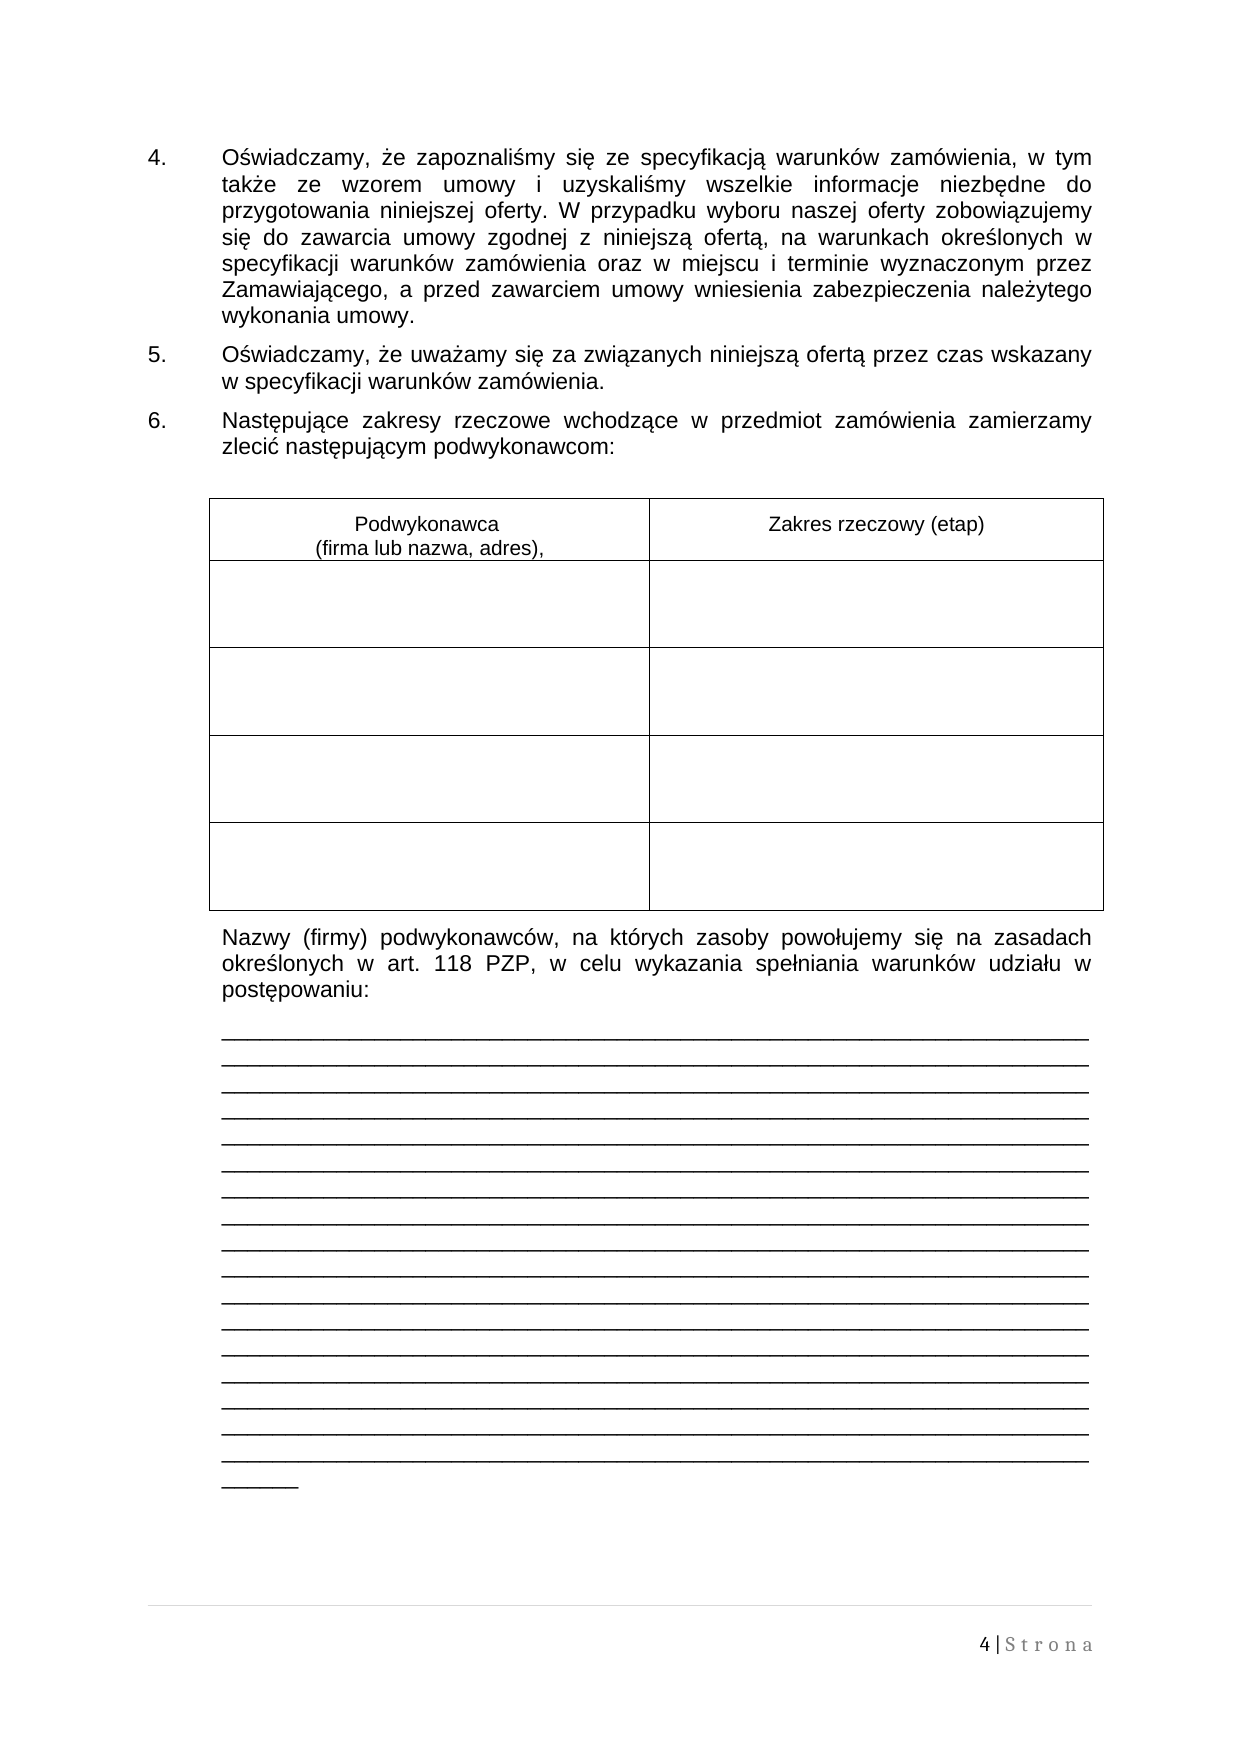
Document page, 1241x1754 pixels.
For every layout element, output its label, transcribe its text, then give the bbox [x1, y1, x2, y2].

table_cell [210, 736, 649, 822]
table_cell [650, 823, 1103, 910]
table_cell [650, 561, 1103, 647]
table_header Zakres rzeczowy (etap) [650, 499, 1103, 560]
table_cell [210, 648, 649, 735]
table_cell [210, 823, 649, 910]
table_header Podwykonawca (firma lub nazwa, adres), [210, 499, 649, 560]
text __________________________________________________________________________________________________________________________________________________________________________________________________________________________________________________________________________________________________________________________________________________________________________________________________________________________________________________________________________________________________________________________________________________________________________________________________________________________________________________________________________________________________________________________________________________________________________________________________________________________________________________________________________________________________________________________________________________________________________________________________________________________________________________________________________________________________________________________________________________________________________________________________________ [222, 1015, 1092, 1489]
table_cell [210, 561, 649, 647]
text 4. Oświadczamy, że zapoznaliśmy się ze specyfikacją warunków zamówienia, w tym także ze wzorem umowy i uzyskaliśmy wszelkie informacje niezbędne do przygotowania niniejszej oferty. W przypadku wyboru naszej oferty zobowiązujemy się do zawarcia umowy zgodnej z niniejszą ofertą, na warunkach określonych w specyfikacji warunków zamówienia oraz w miejscu i terminie wyznaczonym przez Zamawiającego, a przed zawarciem umowy wniesienia zabezpieczenia należytego wykonania umowy. [148, 144, 1092, 329]
text Nazwy (firmy) podwykonawców, na których zasoby powołujemy się na zasadach określonych w art. 118 PZP, w celu wykazania spełniania warunków udziału w postępowaniu: [222, 923, 1092, 1002]
table_cell [650, 648, 1103, 735]
text 5. Oświadczamy, że uważamy się za związanych niniejszą ofertą przez czas wskazany w specyfikacji warunków zamówienia. [148, 341, 1092, 394]
table_cell [650, 736, 1103, 822]
text 6. Następujące zakresy rzeczowe wchodzące w przedmiot zamówienia zamierzamy zlecić następującym podwykonawcom: [148, 407, 1092, 459]
